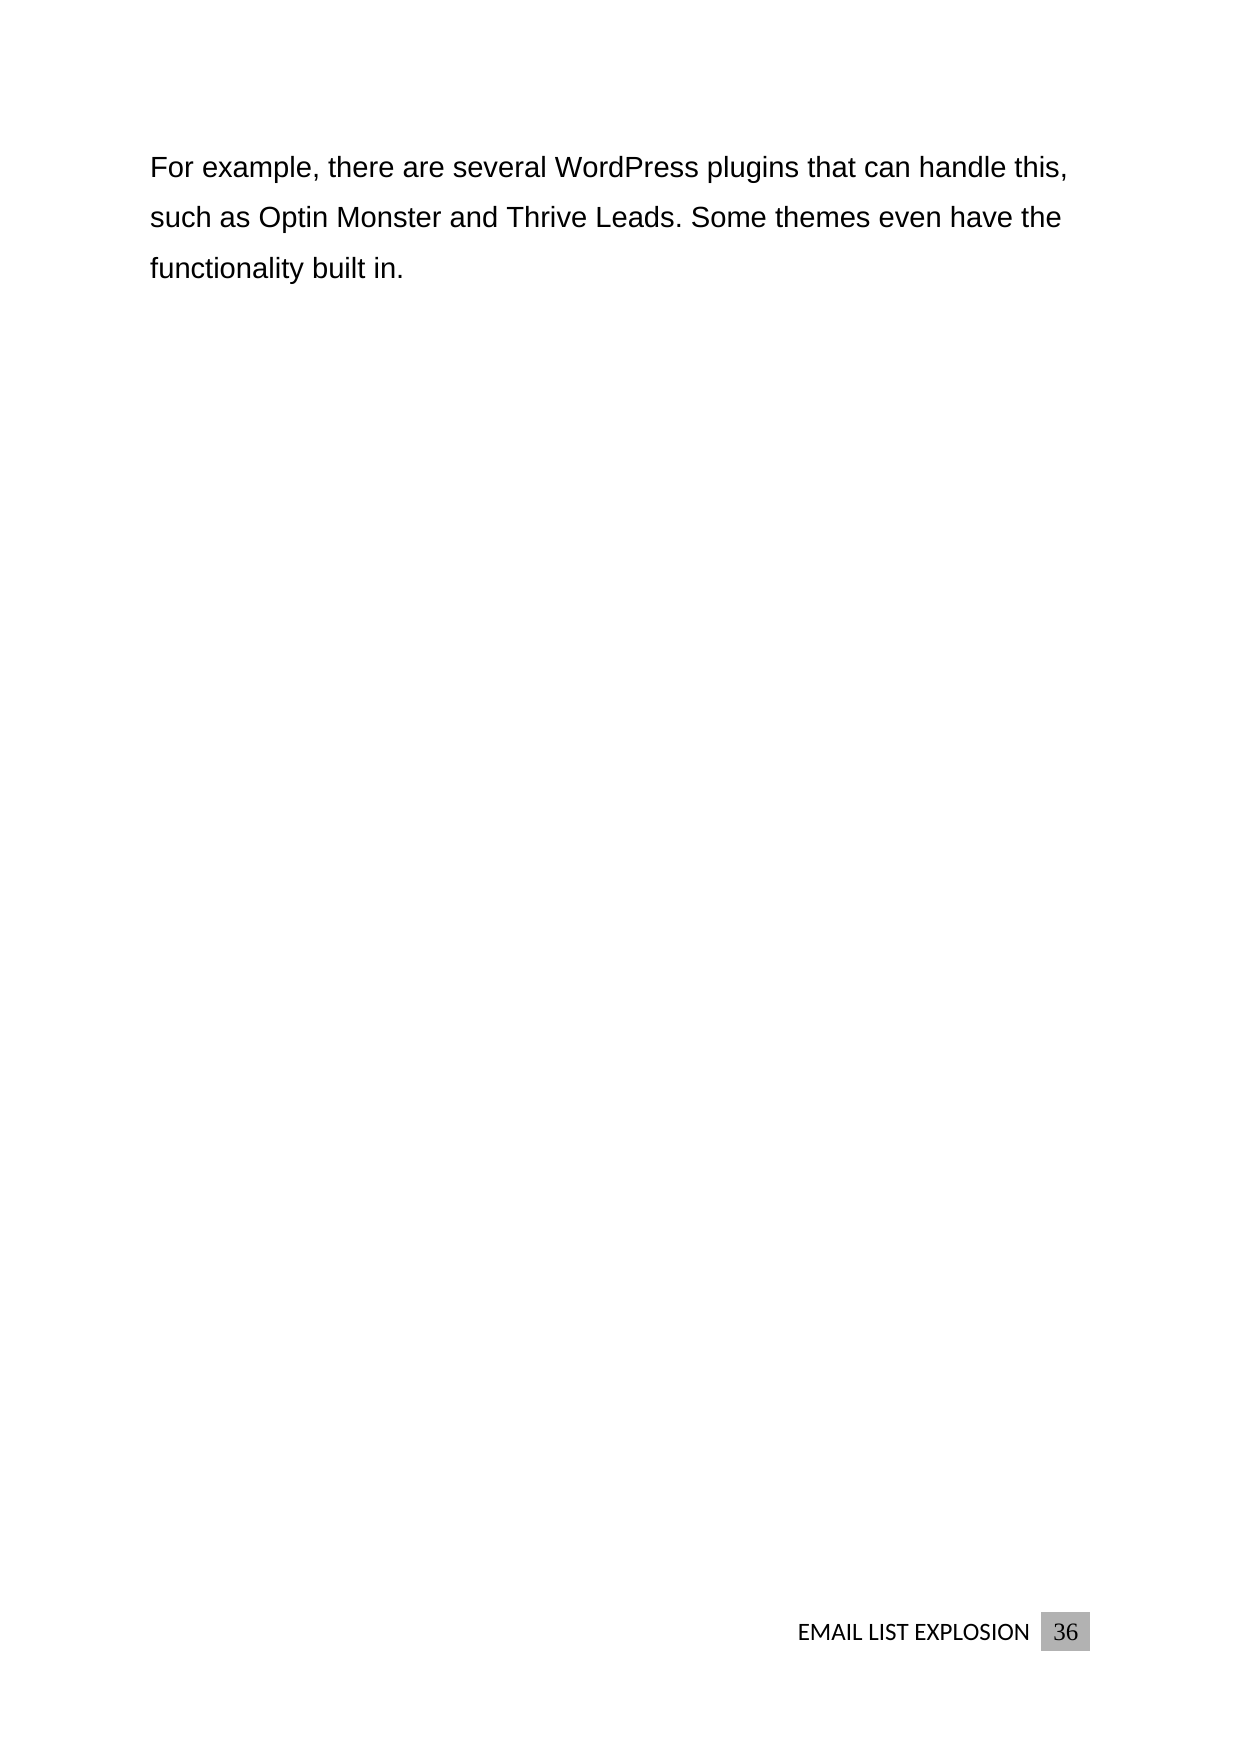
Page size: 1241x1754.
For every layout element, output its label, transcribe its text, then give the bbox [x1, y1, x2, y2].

text For example, there are several WordPress plugins that can handle this, such as Optin Monster and Thrive Leads. Some themes even have the functionality built in. [150, 150, 1090, 284]
